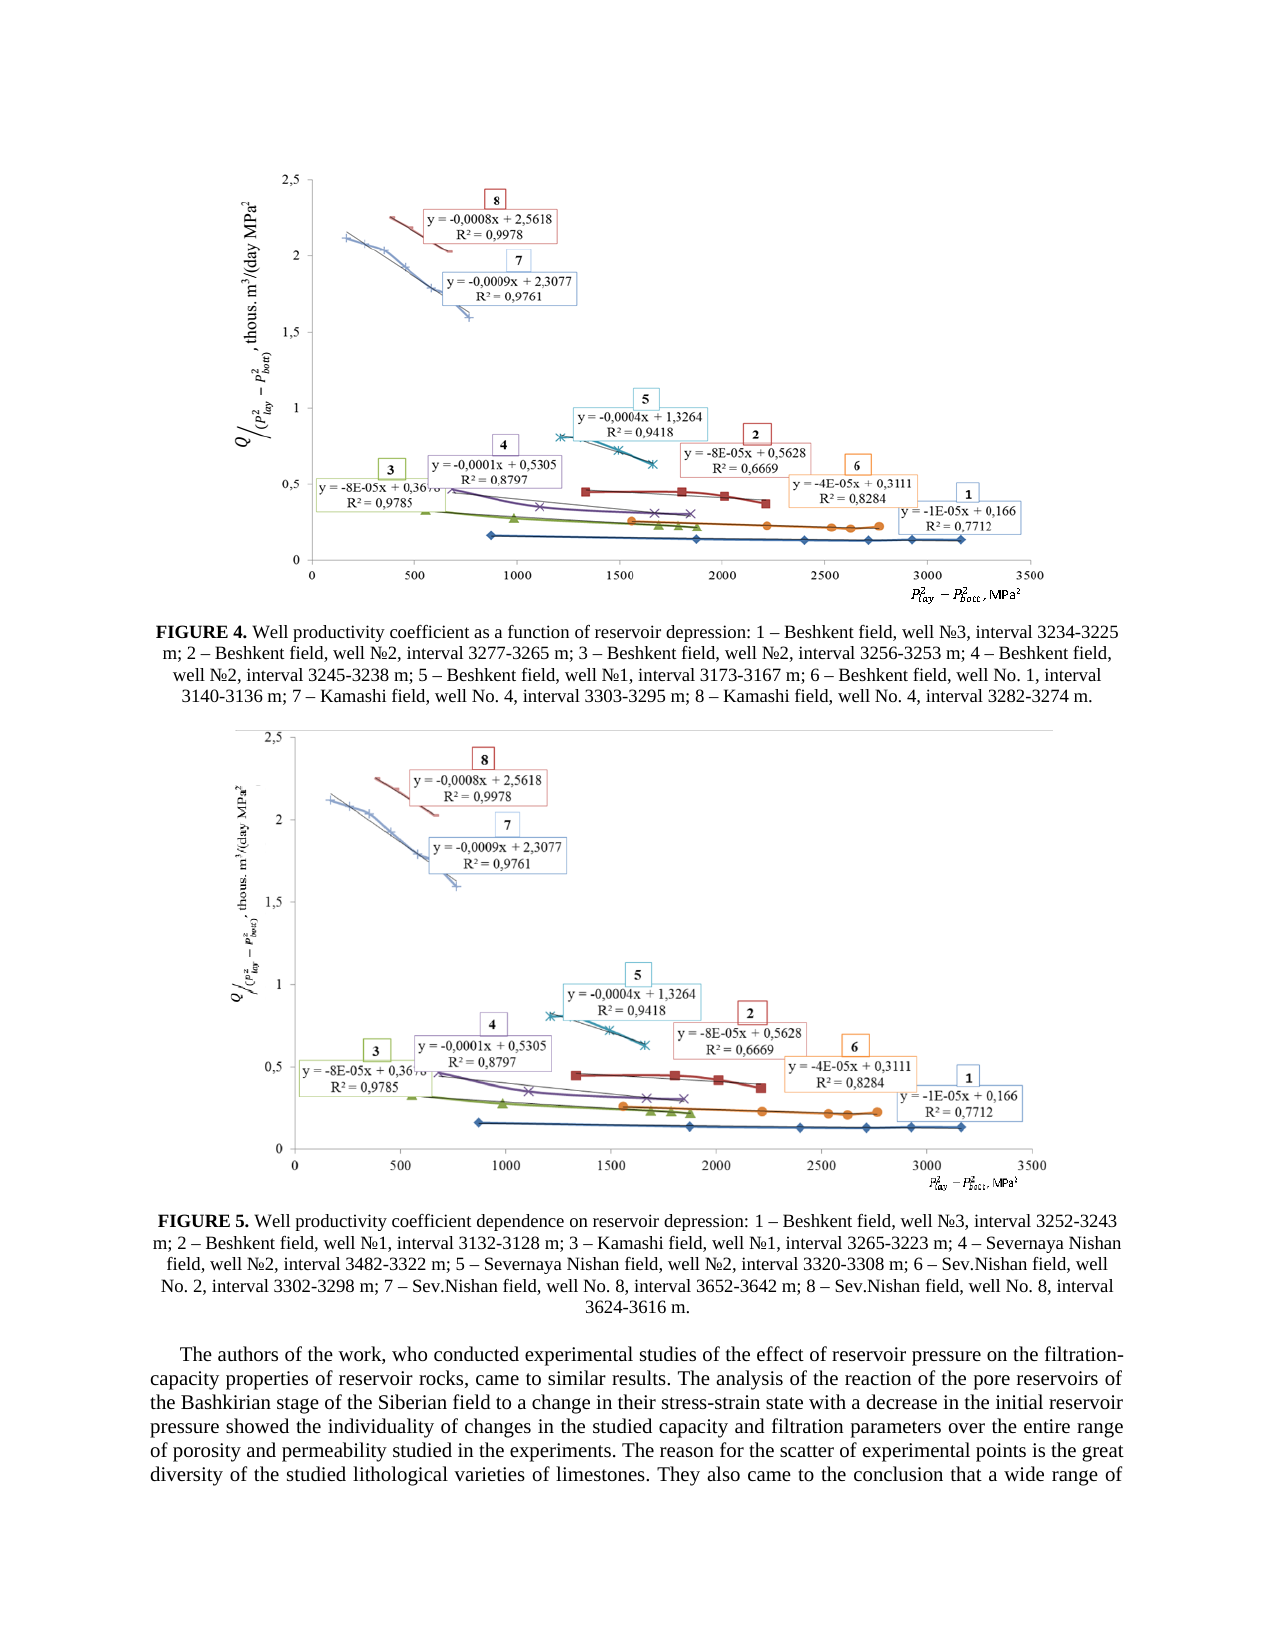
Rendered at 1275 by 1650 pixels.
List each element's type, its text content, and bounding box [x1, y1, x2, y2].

picture [228, 174, 1047, 608]
text FIGURE 4. Well productivity coefficient as a function of reservoir depression: 1 – Beshkent field, well №3, interval 3234-3225 m; 2 – Beshkent field, well №2, interval 3277-3265 m; 3 – Beshkent field, well №2, interval 3256-3253 m; 4 – Beshkent field, well №2, interval 3245-3238 m; 5 – Beshkent field, well №1, interval 3173-3167 m; 6 – Beshkent field, well No. 1, interval 3140-3136 m; 7 – Kamashi field, well No. 4, interval 3303-3295 m; 8 – Kamashi field, well No. 4, interval 3282-3274 m. [150, 621, 1125, 707]
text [150, 1342, 1125, 1486]
text FIGURE 5. Well productivity coefficient dependence on reservoir depression: 1 – Beshkent field, well №3, interval 3252-3243 m; 2 – Beshkent field, well №1, interval 3132-3128 m; 3 – Kamashi field, well №1, interval 3265-3223 m; 4 – Severnaya Nishan field, well №2, interval 3482-3322 m; 5 – Severnaya Nishan field, well №2, interval 3320-3308 m; 6 – Sev.Nishan field, well No. 2, interval 3302-3298 m; 7 – Sev.Nishan field, well No. 8, interval 3652-3642 m; 8 – Sev.Nishan field, well No. 8, interval 3624-3616 m. [150, 1210, 1125, 1318]
picture [222, 730, 1053, 1198]
